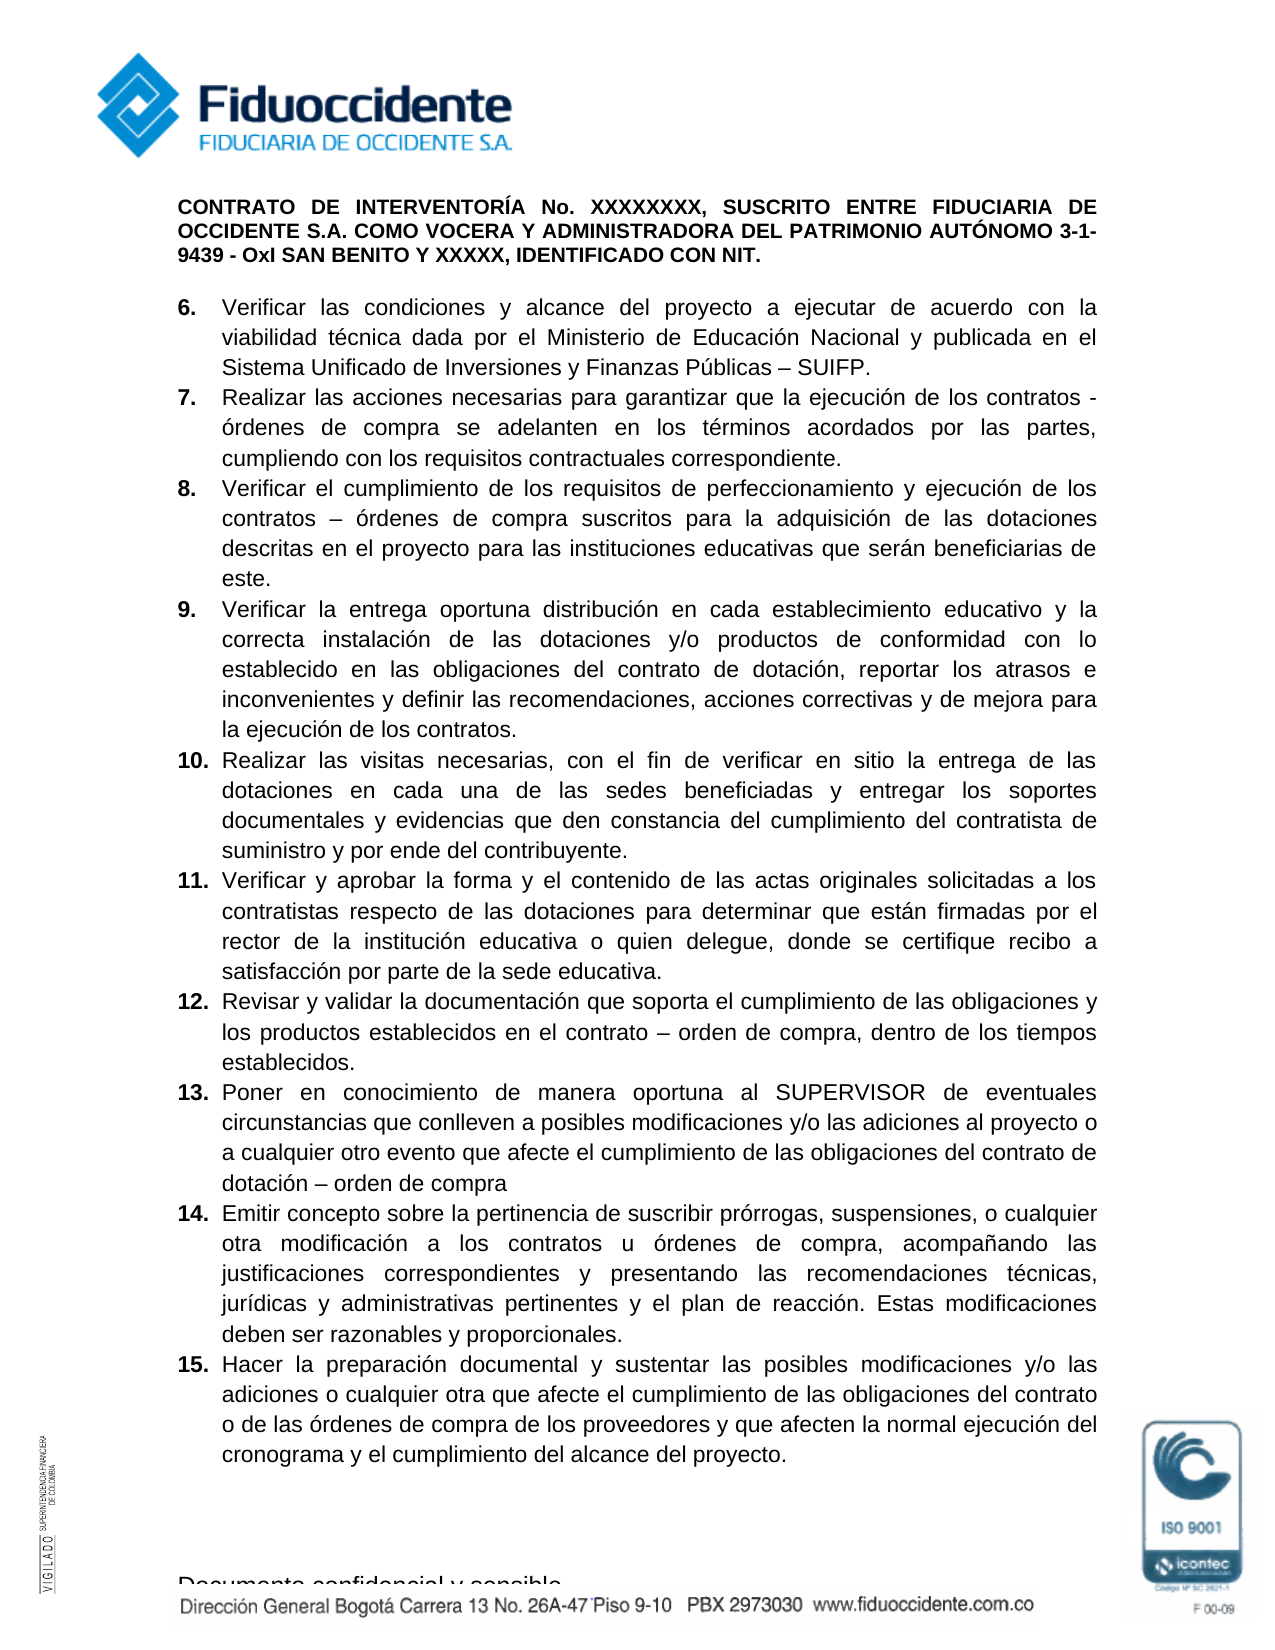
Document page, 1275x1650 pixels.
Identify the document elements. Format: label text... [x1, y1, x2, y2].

list Verificar la entrega oportuna distribución en cada establecimiento educativo y la correcta instalación de las dotaciones y/o productos de conformidad con lo establecido en las obligaciones del contrato de dotación, reportar los atrasos e inconvenientes y definir las recomendaciones, acciones correctivas y de mejora para la ejecución de los contratos. [177, 596, 1098, 743]
list Hacer la preparación documental y sustentar las posibles modificaciones y/o las adiciones o cualquier otra que afecte el cumplimiento de las obligaciones del contrato o de las órdenes de compra de los proveedores y que afecten la normal ejecución del cronograma y el cumplimiento del alcance del proyecto. [177, 1351, 1098, 1468]
list Realizar las visitas necesarias, con el fin de verificar en sitio la entrega de las dotaciones en cada una de las sedes beneficiadas y entregar los soportes documentales y evidencias que den constancia del cumplimiento del contratista de suministro y por ende del contribuyente. [177, 747, 1098, 863]
list Verificar las condiciones y alcance del proyecto a ejecutar de acuerdo con la viabilidad técnica dada por el Ministerio de Educación Nacional y publicada en el Sistema Unificado de Inversiones y Finanzas Públicas – SUIFP. [177, 293, 1098, 380]
list Verificar y aprobar la forma y el contenido de las actas originales solicitadas a los contratistas respecto de las dotaciones para determinar que están firmadas por el rector de la institución educativa o quien delegue, donde se certifique recibo a satisfacción por parte de la sede educativa. [177, 867, 1098, 984]
picture [39, 1436, 55, 1594]
list Realizar las acciones necesarias para garantizar que la ejecución de los contratos - órdenes de compra se adelanten en los términos acordados por las partes, cumpliendo con los requisitos contractuales correspondiente. [177, 384, 1098, 471]
picture [1120, 1411, 1258, 1618]
list Emitir concepto sobre la pertinencia de suscribir prórrogas, suspensiones, o cualquier otra modificación a los contratos u órdenes de compra, acompañando las justificaciones correspondientes y presentando las recomendaciones técnicas, jurídicas y administrativas pertinentes y el plan de reacción. Estas modificaciones deben ser razonables y proporcionales. [177, 1200, 1098, 1347]
list Verificar el cumplimiento de los requisitos de perfeccionamiento y ejecución de los contratos – órdenes de compra suscritos para la adquisición de las dotaciones descritas en el proyecto para las instituciones educativas que serán beneficiarias de este. [177, 475, 1098, 592]
picture [88, 29, 552, 196]
list Revisar y validar la documentación que soporta el cumplimiento de las obligaciones y los productos establecidos en el contrato – orden de compra, dentro de los tiempos establecidos. [177, 988, 1098, 1075]
list Poner en conocimiento de manera oportuna al SUPERVISOR de eventuales circunstancias que conlleven a posibles modificaciones y/o las adiciones al proyecto o a cualquier otro evento que afecte el cumplimiento de las obligaciones del contrato de dotación – orden de compra [177, 1079, 1098, 1196]
picture [169, 1584, 1038, 1626]
